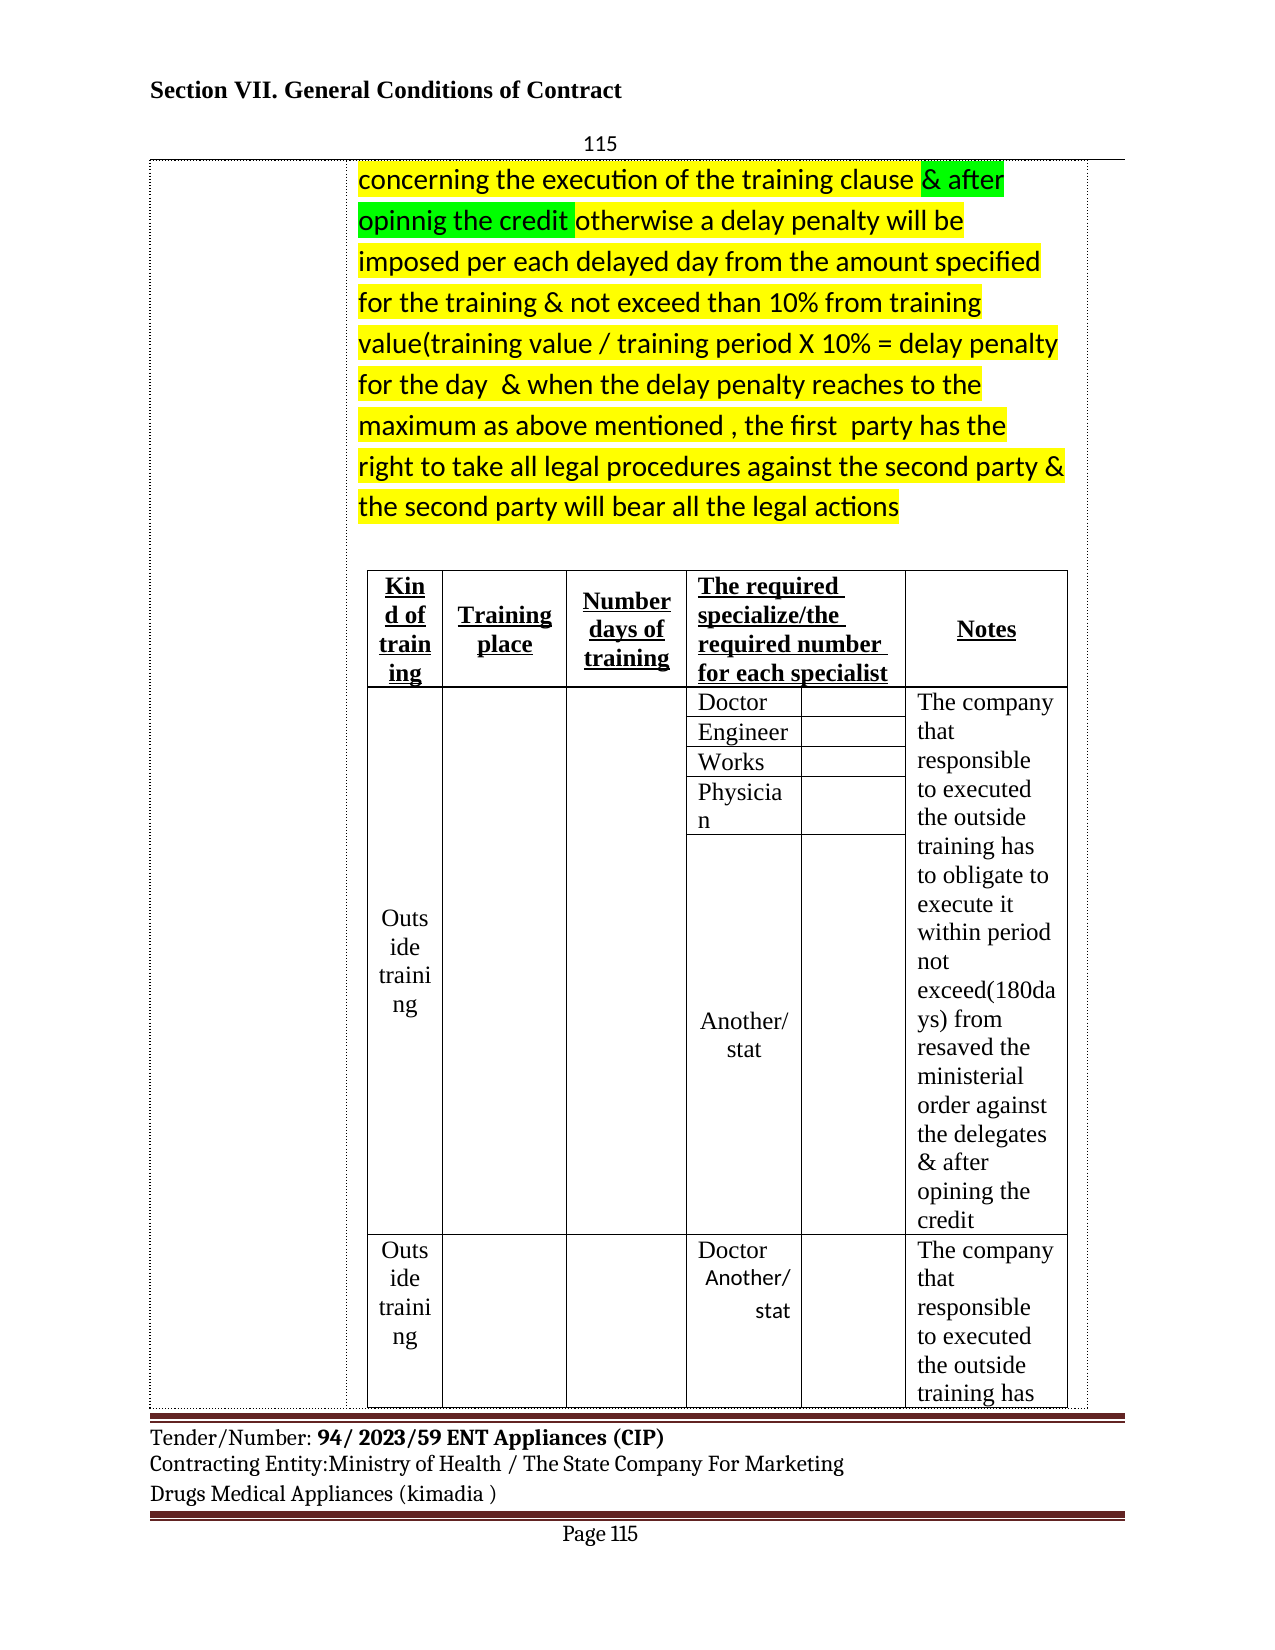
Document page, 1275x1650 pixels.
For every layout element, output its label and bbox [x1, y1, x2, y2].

table_cell [150, 160, 347, 1408]
table_cell [347, 160, 1087, 1408]
